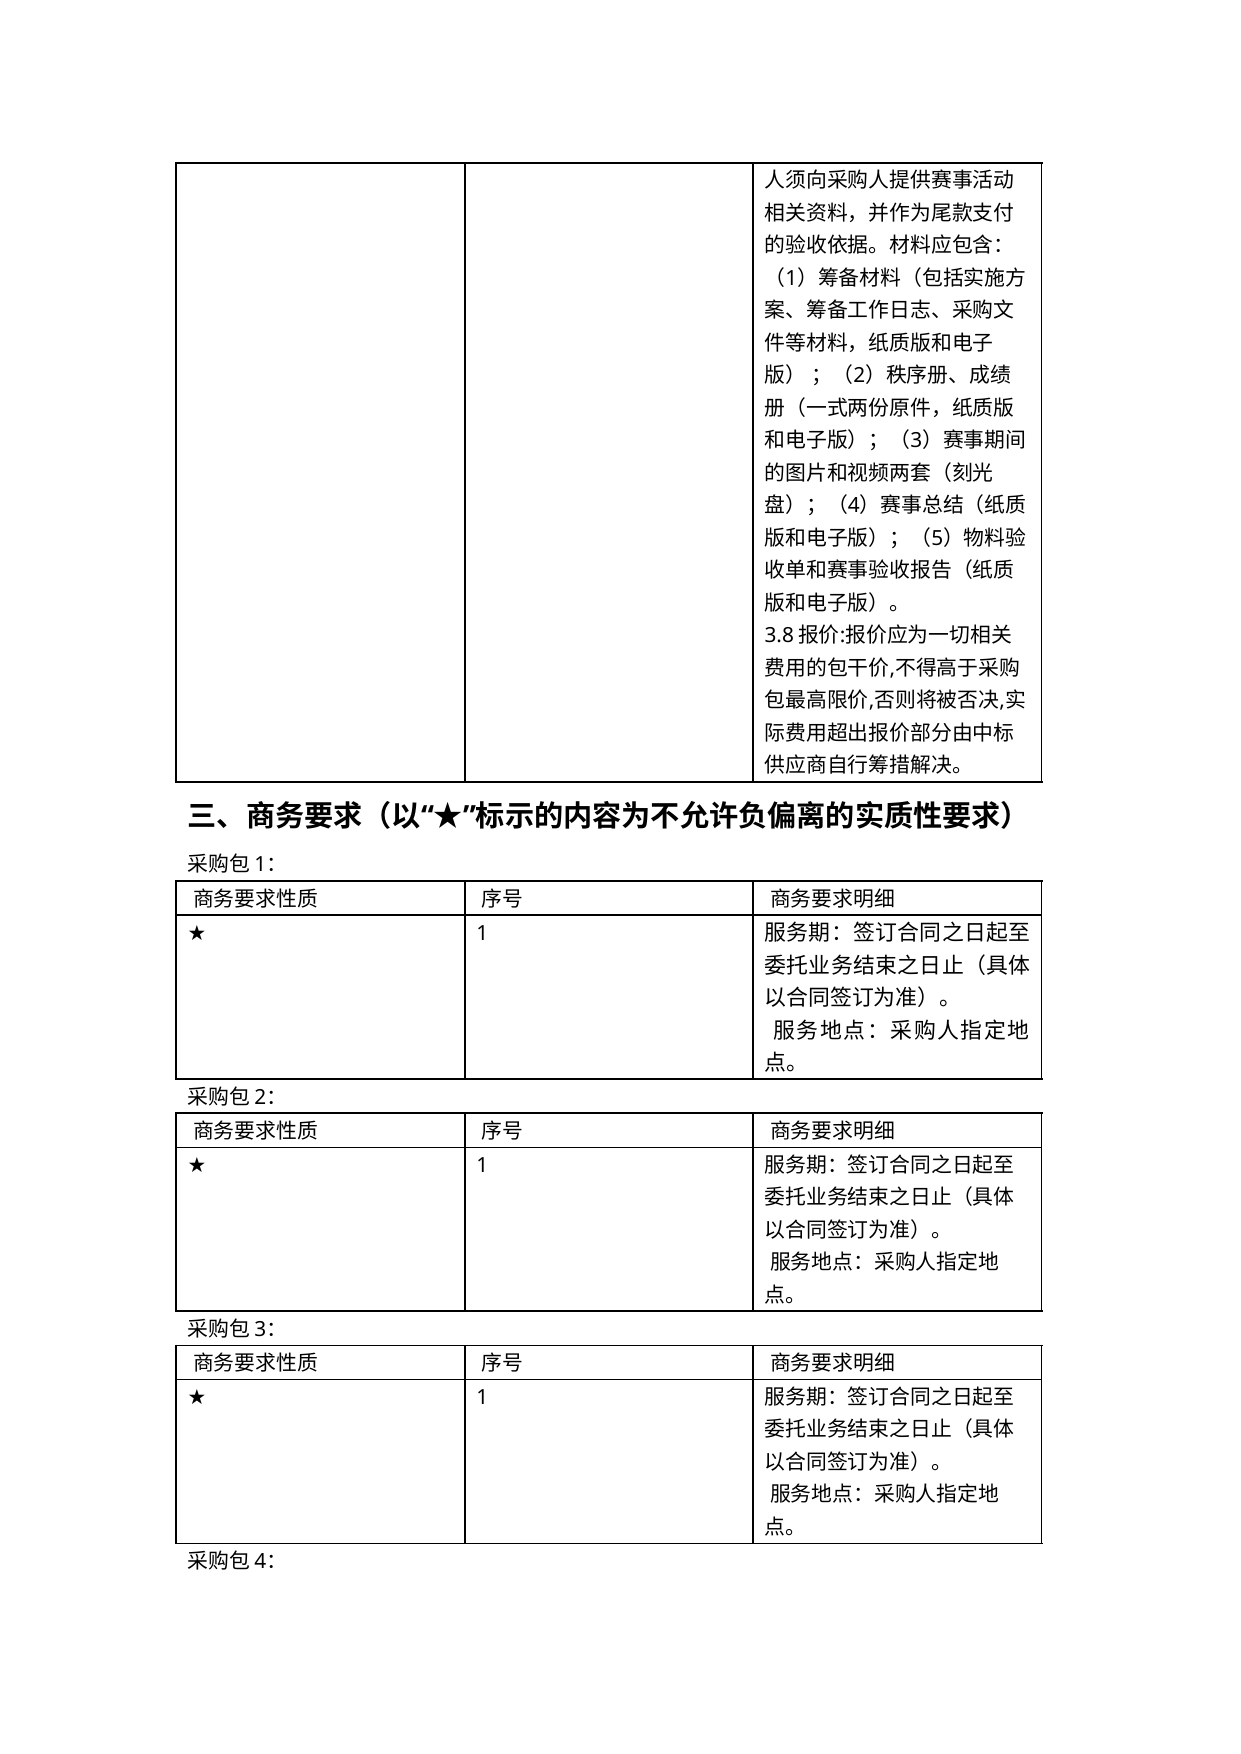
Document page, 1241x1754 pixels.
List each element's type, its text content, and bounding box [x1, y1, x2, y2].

table_header 序号 [466, 1346, 752, 1378]
table_cell 1 [177, 164, 464, 781]
text 采购包4： [187, 1544, 1053, 1577]
text 采购包2： [187, 1080, 1053, 1112]
table_cell 1 [466, 1380, 752, 1543]
table_cell ★ [466, 164, 752, 781]
table_header 商务要求性质 [177, 1114, 464, 1146]
table_cell 服务期：签订合同之日起至委托业务结束之日止（具体以合同签订为准）。 服务地点：采购人指定地点。 [754, 916, 1041, 1078]
text 采购包3： [187, 1312, 1053, 1344]
table_cell ★ [177, 1380, 464, 1543]
table_header 序号 [466, 1114, 752, 1146]
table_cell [754, 164, 1041, 781]
table_header 商务要求明细 [754, 1114, 1041, 1146]
table_header 序号 [466, 882, 752, 914]
table_cell 1 [466, 1148, 752, 1310]
table_cell ★ [177, 1148, 464, 1310]
text 三、商务要求（以“★”标示的内容为不允许负偏离的实质性要求） [187, 783, 1053, 848]
table_header 商务要求性质 [177, 1346, 464, 1378]
table_header 商务要求明细 [754, 1346, 1041, 1378]
table_cell 1 [466, 916, 752, 1078]
text 采购包1： [187, 848, 1053, 880]
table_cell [754, 1148, 1041, 1310]
table_header 商务要求性质 [177, 882, 464, 914]
table_header 商务要求明细 [754, 882, 1041, 914]
table_cell ★ [177, 916, 464, 1078]
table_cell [754, 1380, 1041, 1543]
